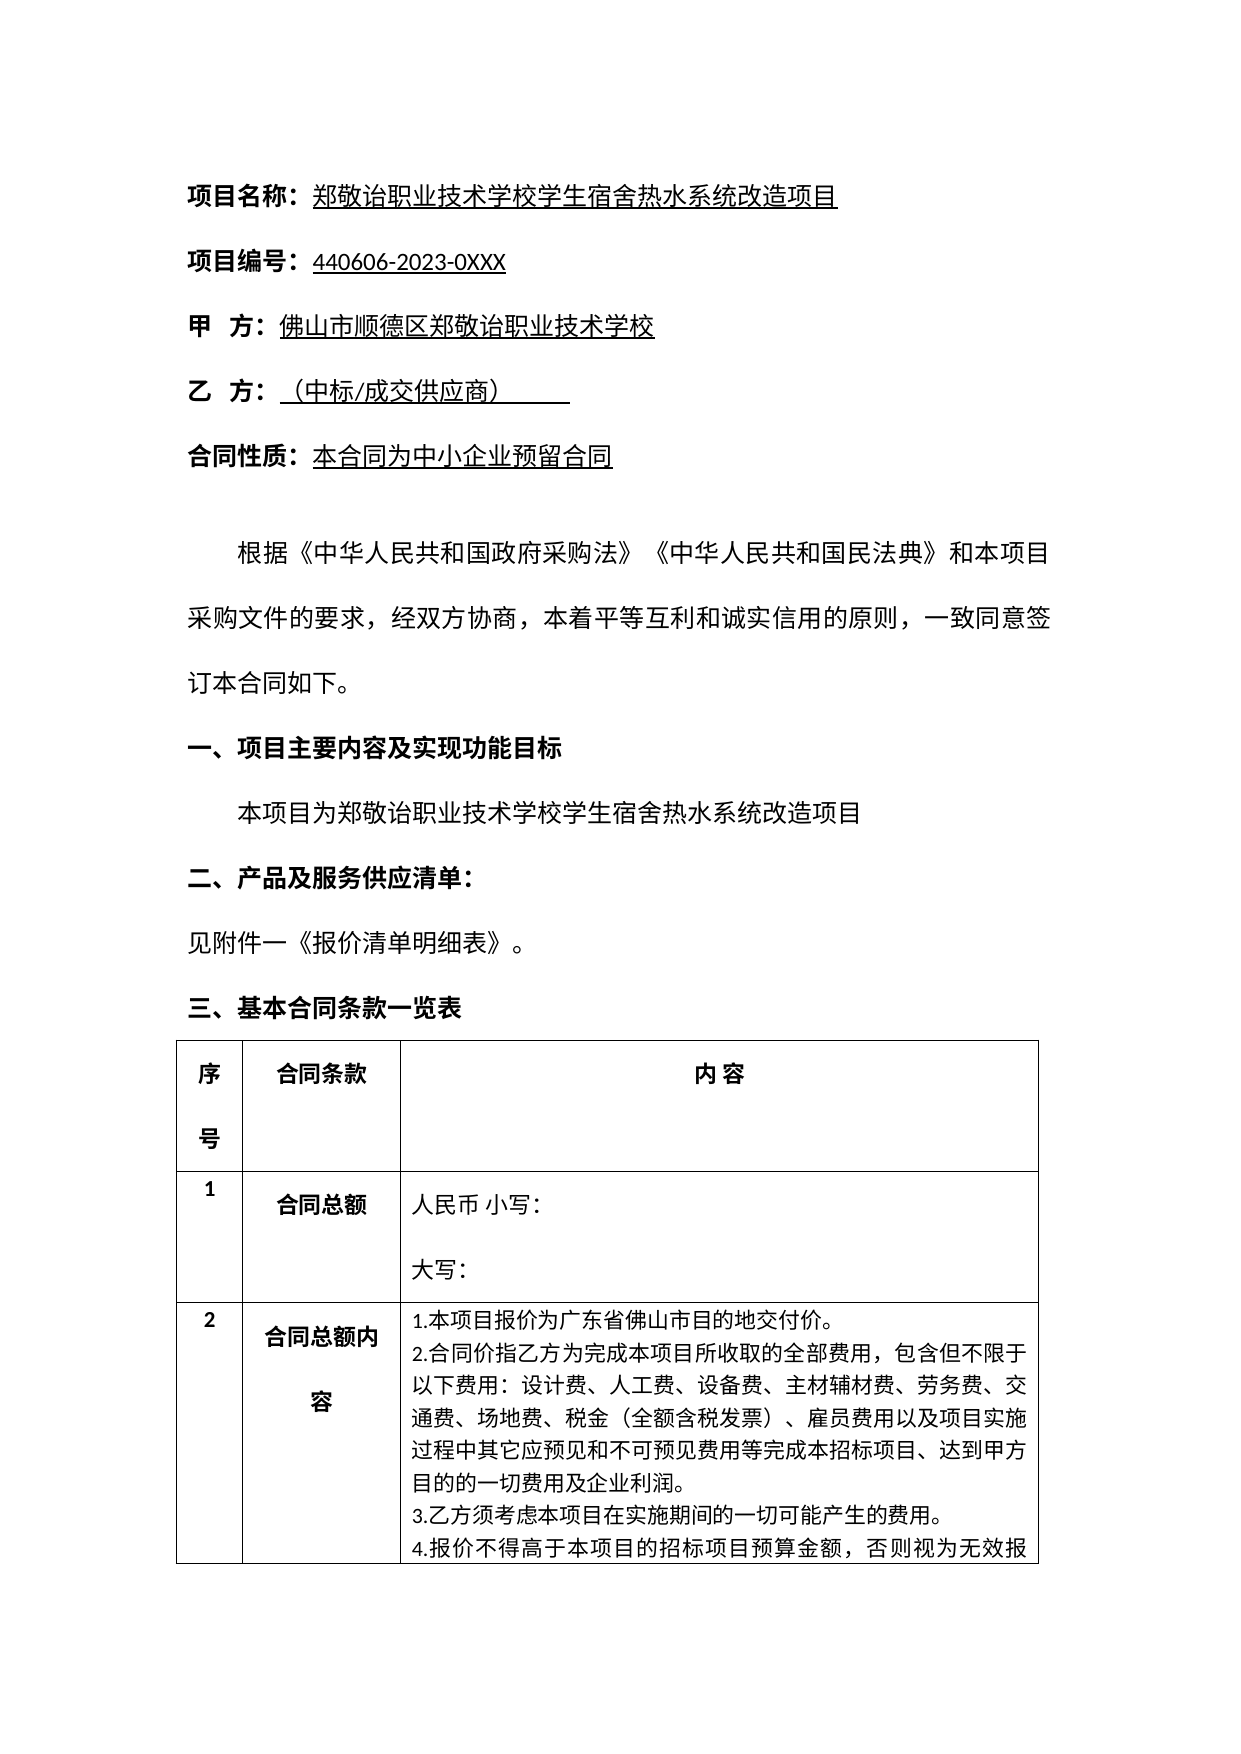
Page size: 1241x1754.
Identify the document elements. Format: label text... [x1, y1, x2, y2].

table_cell 合同总额内容 [243, 1303, 400, 1563]
text 项目名称：郑敬诒职业技术学校学生宿舍热水系统改造项目 [187, 162, 1053, 227]
table_cell 人民币 小写： 大写： [401, 1172, 1038, 1302]
table_cell 合同总额 [243, 1172, 400, 1302]
text 见附件一《报价清单明细表》。 [187, 909, 1053, 974]
text 合同性质：本合同为中小企业预留合同 [187, 422, 1053, 487]
text 甲 方：佛山市顺德区郑敬诒职业技术学校 [187, 292, 1053, 357]
text 乙 方：（中标/成交供应商） [187, 357, 1053, 422]
text 二、产品及服务供应清单： [187, 844, 1053, 909]
table_cell 2 [177, 1303, 242, 1563]
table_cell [401, 1303, 1038, 1563]
text 根据《中华人民共和国政府采购法》《中华人民共和国民法典》和本项目采购文件的要求，经双方协商，本着平等互利和诚实信用的原则，一致同意签订本合同如下。 [187, 519, 1053, 714]
text 项目编号：440606-2023-0XXX [187, 227, 1053, 292]
table_header 序号 [177, 1041, 242, 1171]
table_header 内 容 [401, 1041, 1038, 1171]
text 三、基本合同条款一览表 [187, 974, 1053, 1039]
table_header 合同条款 [243, 1041, 400, 1171]
text 本项目为郑敬诒职业技术学校学生宿舍热水系统改造项目 [187, 779, 1053, 844]
text 一、项目主要内容及实现功能目标 [187, 714, 1053, 779]
table_cell 1 [177, 1172, 242, 1302]
